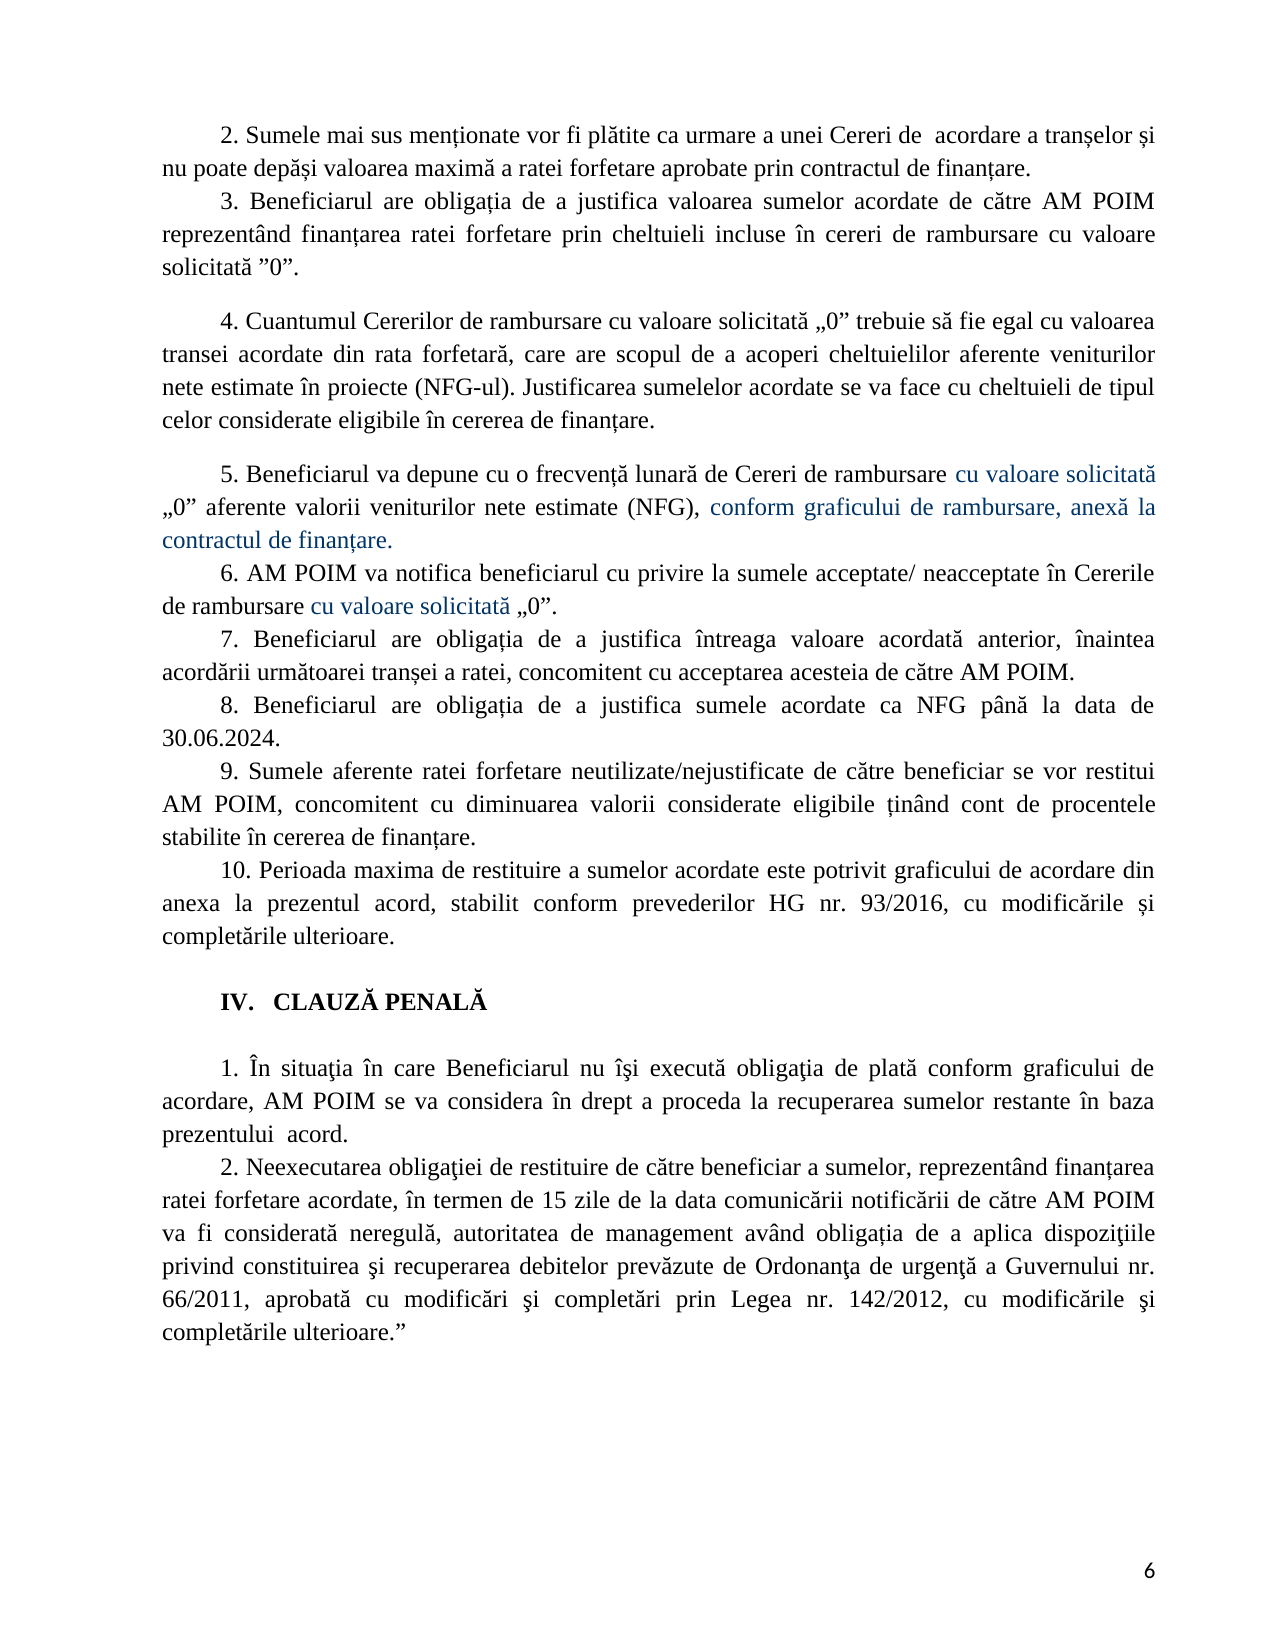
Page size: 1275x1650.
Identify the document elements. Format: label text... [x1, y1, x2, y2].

text 5. Beneficiarul va depune cu o frecvență lunară de Cereri de rambursare cu valoare solicitată „0” aferente valorii veniturilor nete estimate (NFG), conform graficului de rambursare, anexă la contractul de finanțare. [162, 459, 1156, 554]
text 7. Beneficiarul are obligația de a justifica întreaga valoare acordată anterior, înaintea acordării următoarei tranșei a ratei, concomitent cu acceptarea acesteia de către AM POIM. [162, 624, 1156, 686]
subtitle IV. CLAUZĂ PENALĂ [162, 987, 1156, 1016]
text 10. Perioada maxima de restituire a sumelor acordate este potrivit graficului de acordare din anexa la prezentul acord, stabilit conform prevederilor HG nr. 93/2016, cu modificările și completările ulterioare. [162, 855, 1156, 950]
text 1. În situaţia în care Beneficiarul nu îşi execută obligaţia de plată conform graficului de acordare, AM POIM se va considera în drept a proceda la recuperarea sumelor restante în baza prezentului acord. [162, 1053, 1156, 1148]
text 8. Beneficiarul are obligația de a justifica sumele acordate ca NFG până la data de 30.06.2024. [162, 690, 1156, 752]
text 2. Neexecutarea obligaţiei de restituire de către beneficiar a sumelor, reprezentând finanțarea ratei forfetare acordate, în termen de 15 zile de la data comunicării notificării de către AM POIM va fi considerată neregulă, autoritatea de management având obligația de a aplica dispoziţiile privind constituirea şi recuperarea debitelor prevăzute de Ordonanţa de urgenţă a Guvernului nr. 66/2011, aprobată cu modificări şi completări prin Legea nr. 142/2012, cu modificările şi completările ulterioare.” [162, 1152, 1156, 1346]
text 3. Beneficiarul are obligația de a justifica valoarea sumelor acordate de către AM POIM reprezentând finanțarea ratei forfetare prin cheltuieli incluse în cereri de rambursare cu valoare solicitată ”0”. [162, 186, 1156, 281]
text 4. Cuantumul Cererilor de rambursare cu valoare solicitată „0” trebuie să fie egal cu valoarea transei acordate din rata forfetară, care are scopul de a acoperi cheltuielilor aferente veniturilor nete estimate în proiecte (NFG-ul). Justificarea sumelelor acordate se va face cu cheltuieli de tipul celor considerate eligibile în cererea de finanțare. [162, 306, 1156, 434]
text 9. Sumele aferente ratei forfetare neutilizate/nejustificate de către beneficiar se vor restitui AM POIM, concomitent cu diminuarea valorii considerate eligibile ținând cont de procentele stabilite în cererea de finanțare. [162, 756, 1156, 851]
text 6. AM POIM va notifica beneficiarul cu privire la sumele acceptate/ neacceptate în Cererile de rambursare cu valoare solicitată „0”. [162, 558, 1156, 620]
text 2. Sumele mai sus menționate vor fi plătite ca urmare a unei Cereri de acordare a tranșelor și nu poate depăși valoarea maximă a ratei forfetare aprobate prin contractul de finanțare. [162, 120, 1156, 182]
